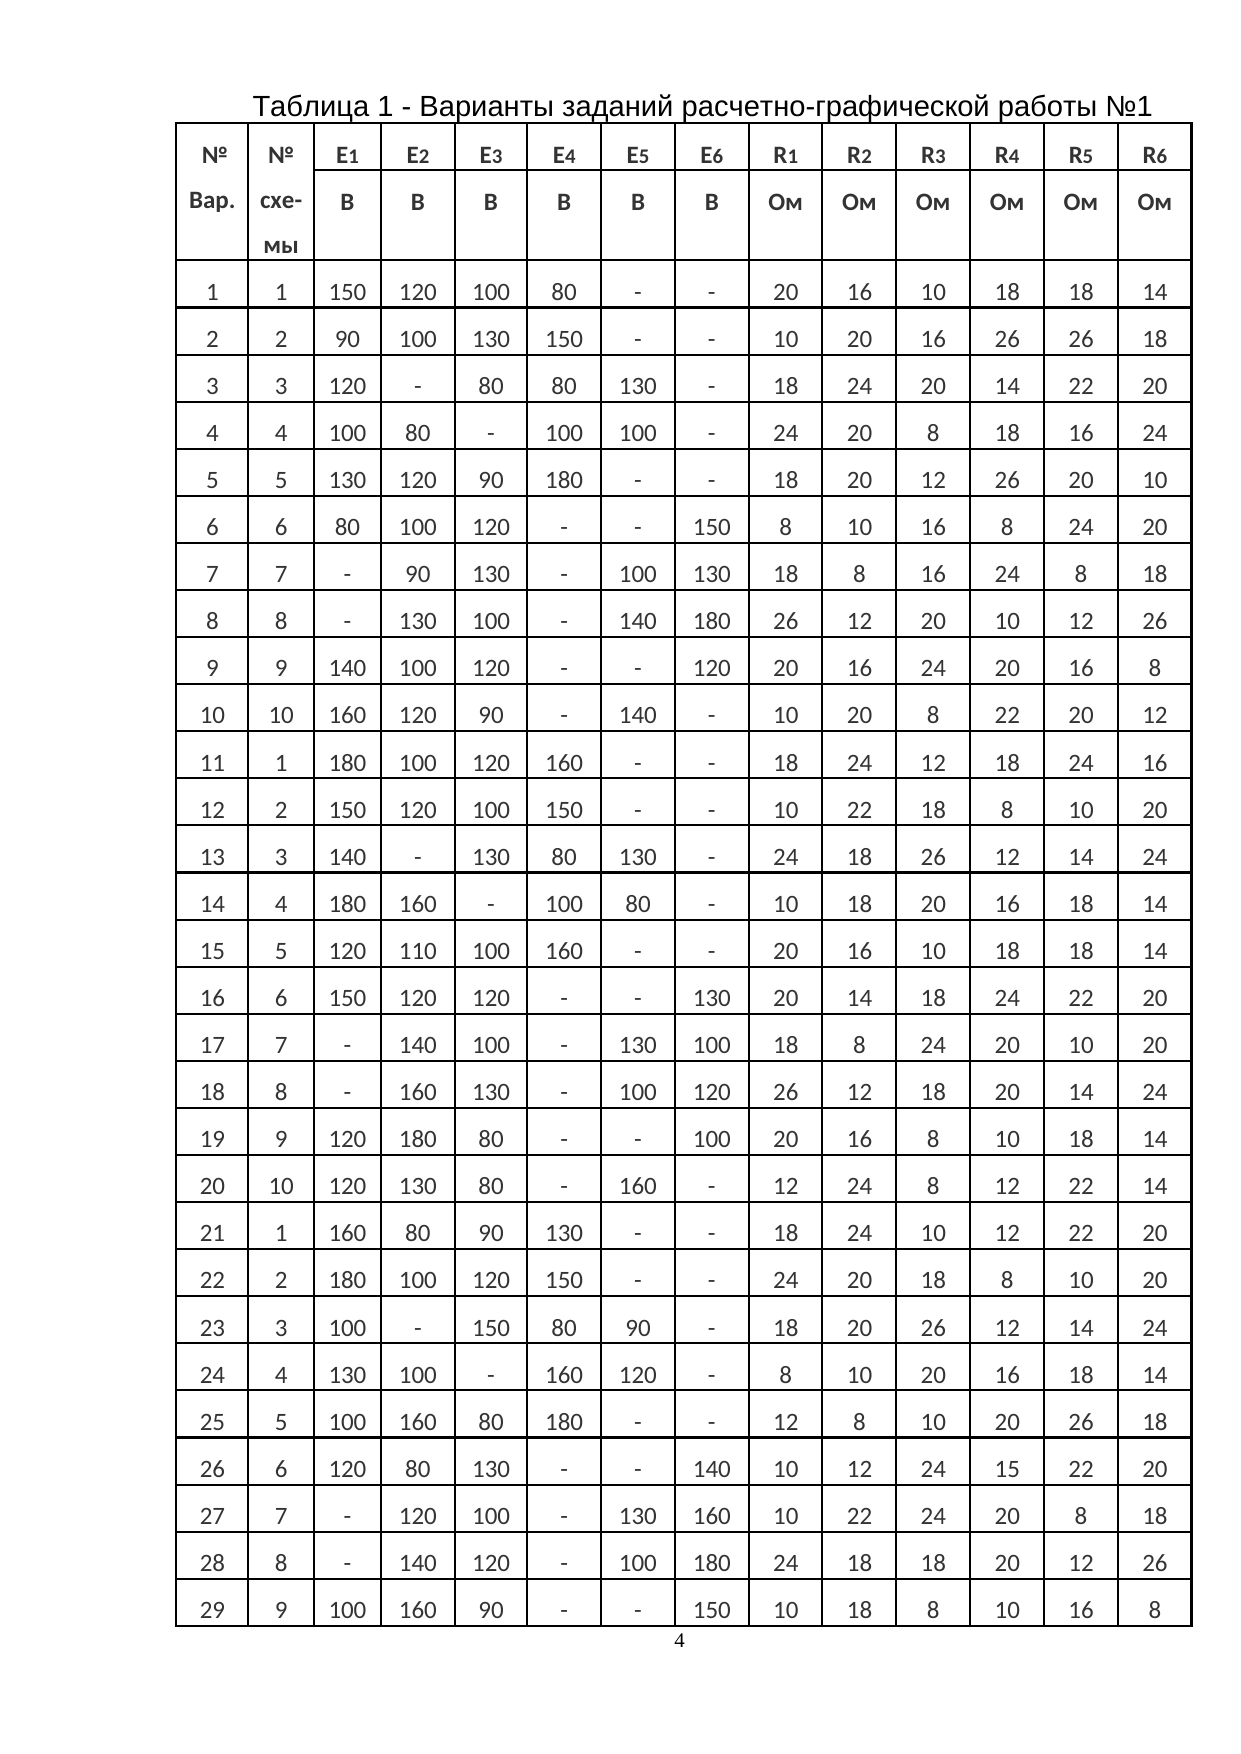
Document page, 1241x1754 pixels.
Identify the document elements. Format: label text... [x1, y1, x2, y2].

table_cell 130 [456, 826, 526, 871]
table_cell 8 [897, 1109, 969, 1154]
table_cell - [528, 1062, 600, 1107]
table_cell 6 [249, 1439, 313, 1483]
table_cell 8 [897, 1156, 969, 1201]
table_cell 9 [249, 1109, 313, 1154]
table_cell Ом [750, 171, 821, 259]
table_cell 100 [456, 261, 526, 306]
table_cell - [315, 1533, 380, 1578]
table_cell 100 [382, 1344, 454, 1389]
table_cell 1 [249, 732, 313, 777]
table_cell - [676, 1297, 748, 1342]
table_cell 180 [315, 732, 380, 777]
table_cell 18 [750, 1203, 821, 1248]
table_cell 16 [1045, 403, 1117, 448]
table_cell - [602, 1580, 674, 1625]
table_cell 12 [897, 732, 969, 777]
table_cell 20 [1119, 356, 1190, 401]
table_header Е2 [382, 124, 454, 169]
table_cell 8 [971, 1250, 1043, 1295]
table_cell 100 [456, 921, 526, 966]
table_cell - [528, 1156, 600, 1201]
table_cell 22 [1045, 356, 1117, 401]
table_cell 9 [177, 638, 247, 683]
table_cell 100 [315, 403, 380, 448]
table_cell 24 [750, 1250, 821, 1295]
table_cell 14 [1119, 261, 1190, 306]
table_cell - [456, 403, 526, 448]
table_cell 18 [177, 1062, 247, 1107]
table_cell 8 [750, 497, 821, 542]
table_cell 26 [897, 1297, 969, 1342]
table_cell 24 [823, 356, 895, 401]
table_cell 20 [823, 685, 895, 730]
table_cell 22 [1045, 1203, 1117, 1248]
table_cell 130 [602, 1486, 674, 1531]
table_cell 9 [249, 638, 313, 683]
table_cell 8 [1045, 544, 1117, 589]
table_cell 24 [897, 1486, 969, 1531]
table_cell 100 [676, 1109, 748, 1154]
table_cell 100 [456, 1015, 526, 1060]
table_cell - [528, 497, 600, 542]
table_cell 18 [971, 732, 1043, 777]
table_cell 15 [971, 1439, 1043, 1483]
table_cell 18 [1119, 544, 1190, 589]
table_cell 16 [971, 1344, 1043, 1389]
table_cell 24 [177, 1344, 247, 1389]
table_cell - [602, 968, 674, 1013]
table_cell 5 [249, 921, 313, 966]
table_cell 20 [971, 1391, 1043, 1436]
table_cell - [676, 1391, 748, 1436]
table_cell 15 [177, 921, 247, 966]
table_cell 24 [823, 732, 895, 777]
table_cell 180 [676, 591, 748, 636]
table_cell 20 [1119, 1203, 1190, 1248]
table_cell 130 [676, 968, 748, 1013]
table_cell 160 [315, 1203, 380, 1248]
table_cell 22 [177, 1250, 247, 1295]
table_cell В [382, 171, 454, 259]
table_cell 10 [897, 921, 969, 966]
table_cell 20 [823, 403, 895, 448]
table_cell 18 [897, 1250, 969, 1295]
table_cell 2 [249, 779, 313, 824]
table_cell 80 [528, 1297, 600, 1342]
table_cell 12 [823, 1062, 895, 1107]
table_cell - [528, 1533, 600, 1578]
table_cell - [602, 450, 674, 495]
table_cell 100 [382, 732, 454, 777]
table_cell 80 [528, 356, 600, 401]
table_header Е5 [602, 124, 674, 169]
table_cell 10 [249, 685, 313, 730]
table_cell 26 [177, 1439, 247, 1483]
table_cell 5 [249, 1391, 313, 1436]
table_cell 18 [1119, 309, 1190, 353]
table_cell 18 [1119, 1391, 1190, 1436]
table_cell 120 [456, 732, 526, 777]
table_cell 20 [897, 591, 969, 636]
table_cell 14 [1119, 1109, 1190, 1154]
table_cell - [315, 544, 380, 589]
table_cell 20 [971, 1533, 1043, 1578]
table_cell 130 [382, 1156, 454, 1201]
table_cell 90 [456, 450, 526, 495]
table_cell 18 [750, 1015, 821, 1060]
table_cell 100 [456, 1486, 526, 1531]
table_cell 180 [382, 1109, 454, 1154]
table_cell 24 [1119, 826, 1190, 871]
table_cell 26 [750, 591, 821, 636]
table_cell 100 [315, 1391, 380, 1436]
table_cell - [676, 874, 748, 918]
table_cell 3 [249, 826, 313, 871]
table_cell - [676, 309, 748, 353]
table_cell 20 [1119, 779, 1190, 824]
table_cell 26 [897, 826, 969, 871]
table_header R5 [1045, 124, 1117, 169]
table_cell 6 [177, 497, 247, 542]
table_cell 9 [249, 1580, 313, 1625]
table_cell 120 [456, 497, 526, 542]
table_cell 16 [823, 638, 895, 683]
table_cell 160 [528, 921, 600, 966]
table_cell - [602, 309, 674, 353]
table_cell 8 [897, 1580, 969, 1625]
table_cell 10 [750, 309, 821, 353]
table_cell - [315, 591, 380, 636]
table_cell - [456, 1344, 526, 1389]
table_cell 12 [750, 1391, 821, 1436]
table_cell 120 [315, 1439, 380, 1483]
table_cell 6 [249, 968, 313, 1013]
table_cell - [676, 826, 748, 871]
table_cell 10 [1045, 779, 1117, 824]
table_cell 18 [823, 874, 895, 918]
table_cell 12 [1045, 1533, 1117, 1578]
table_cell - [676, 1156, 748, 1201]
table_cell - [528, 1109, 600, 1154]
table_cell 8 [1119, 1580, 1190, 1625]
table_cell 130 [382, 591, 454, 636]
table_cell 16 [971, 874, 1043, 918]
table_cell 14 [1119, 1344, 1190, 1389]
table_cell 22 [823, 1486, 895, 1531]
table_cell 14 [1045, 1297, 1117, 1342]
table_cell 20 [823, 1250, 895, 1295]
table_cell 26 [971, 309, 1043, 353]
table_cell 140 [315, 826, 380, 871]
table_cell 20 [897, 356, 969, 401]
table_cell 80 [602, 874, 674, 918]
table_cell 130 [528, 1203, 600, 1248]
table_cell В [676, 171, 748, 259]
table_cell 8 [971, 779, 1043, 824]
table_header Е6 [676, 124, 748, 169]
table_cell 10 [750, 1486, 821, 1531]
table_cell 180 [528, 450, 600, 495]
table_header R2 [823, 124, 895, 169]
table_cell 90 [456, 1203, 526, 1248]
table_cell - [676, 779, 748, 824]
table_cell 130 [602, 356, 674, 401]
table_cell 180 [676, 1533, 748, 1578]
table_cell 27 [177, 1486, 247, 1531]
table_cell 20 [971, 1015, 1043, 1060]
table_cell В [456, 171, 526, 259]
table_cell 17 [177, 1015, 247, 1060]
table_cell 14 [1045, 1062, 1117, 1107]
table_cell - [382, 1297, 454, 1342]
table_cell 16 [177, 968, 247, 1013]
table_cell 90 [456, 685, 526, 730]
table_cell 130 [315, 450, 380, 495]
table_cell 20 [823, 1297, 895, 1342]
table_cell 24 [971, 968, 1043, 1013]
table_cell 150 [456, 1297, 526, 1342]
table_cell 120 [602, 1344, 674, 1389]
table_cell Ом [1045, 171, 1117, 259]
table_cell 1 [249, 261, 313, 306]
table_cell 12 [971, 826, 1043, 871]
table_cell 24 [1119, 1297, 1190, 1342]
table_cell 20 [750, 261, 821, 306]
table_cell 140 [602, 591, 674, 636]
table_cell 10 [823, 497, 895, 542]
table_cell 18 [897, 779, 969, 824]
table_cell 180 [528, 1391, 600, 1436]
table_cell 6 [249, 497, 313, 542]
table_cell 18 [897, 1062, 969, 1107]
table_cell 90 [315, 309, 380, 353]
table_cell 16 [897, 544, 969, 589]
table_cell 18 [1045, 921, 1117, 966]
table_cell 120 [456, 968, 526, 1013]
table_cell 100 [315, 1297, 380, 1342]
table_cell 5 [249, 450, 313, 495]
table_cell 20 [1045, 685, 1117, 730]
table_cell 18 [823, 826, 895, 871]
list Таблица 1 - Варианты заданий расчетно-графической работы №1 [252, 89, 1181, 122]
table_cell 80 [528, 261, 600, 306]
table_cell 14 [823, 968, 895, 1013]
table_cell 10 [1119, 450, 1190, 495]
table_cell 18 [1045, 1109, 1117, 1154]
table_cell 18 [1119, 1486, 1190, 1531]
table_cell - [528, 1439, 600, 1483]
table_cell В [528, 171, 600, 259]
table_cell 150 [528, 309, 600, 353]
table_cell - [456, 874, 526, 918]
table_cell 26 [750, 1062, 821, 1107]
table_cell 120 [382, 261, 454, 306]
table_cell 120 [382, 779, 454, 824]
table_cell 10 [750, 685, 821, 730]
table_cell - [382, 356, 454, 401]
table_cell 3 [177, 356, 247, 401]
table_cell 100 [456, 779, 526, 824]
table_cell 10 [177, 685, 247, 730]
table_cell 100 [602, 1062, 674, 1107]
table_cell 26 [1045, 1391, 1117, 1436]
table_cell - [676, 356, 748, 401]
table_cell 130 [456, 1439, 526, 1483]
table_cell 100 [382, 638, 454, 683]
table_cell 8 [897, 403, 969, 448]
table_cell - [602, 497, 674, 542]
table_cell 2 [249, 309, 313, 353]
table_cell 20 [177, 1156, 247, 1201]
table_cell 160 [382, 874, 454, 918]
table_cell 28 [177, 1533, 247, 1578]
table_cell - [602, 1203, 674, 1248]
table_cell - [315, 1486, 380, 1531]
table_cell Ом [897, 171, 969, 259]
table_header Е1 [315, 124, 380, 169]
table_cell 160 [382, 1391, 454, 1436]
table_cell 24 [1045, 497, 1117, 542]
table_cell 24 [823, 1203, 895, 1248]
table_cell 140 [602, 685, 674, 730]
table_cell 20 [971, 1486, 1043, 1531]
table_cell 12 [177, 779, 247, 824]
table_cell 150 [315, 261, 380, 306]
table_cell 12 [971, 1156, 1043, 1201]
table_cell 8 [1045, 1486, 1117, 1531]
table_cell 12 [1045, 591, 1117, 636]
table_cell 120 [315, 1109, 380, 1154]
table_cell - [528, 968, 600, 1013]
table_cell 20 [750, 638, 821, 683]
table_cell В [602, 171, 674, 259]
table_cell 29 [177, 1580, 247, 1625]
table_cell 10 [750, 779, 821, 824]
table_cell 100 [602, 1533, 674, 1578]
table_cell 160 [315, 685, 380, 730]
table_cell 130 [315, 1344, 380, 1389]
table_cell 7 [249, 544, 313, 589]
table_cell 20 [1119, 968, 1190, 1013]
table_cell 20 [1119, 1250, 1190, 1295]
table_cell - [602, 638, 674, 683]
table_cell 16 [823, 921, 895, 966]
table_cell 24 [750, 826, 821, 871]
table_cell 110 [382, 921, 454, 966]
table_cell 80 [382, 403, 454, 448]
table_cell 2 [249, 1250, 313, 1295]
table_cell 10 [897, 1391, 969, 1436]
table_cell - [676, 403, 748, 448]
table_cell 20 [971, 1062, 1043, 1107]
table_cell 100 [602, 544, 674, 589]
table_cell Ом [1119, 171, 1190, 259]
table_cell 20 [897, 1344, 969, 1389]
table_cell 26 [1045, 309, 1117, 353]
table_cell 20 [750, 968, 821, 1013]
table_cell 140 [382, 1015, 454, 1060]
table_cell - [602, 1250, 674, 1295]
table_cell 18 [1045, 874, 1117, 918]
table_cell 130 [676, 544, 748, 589]
table_header № Вар. [177, 124, 247, 259]
table_cell 12 [823, 591, 895, 636]
table_cell 24 [750, 403, 821, 448]
table_cell 14 [1119, 1156, 1190, 1201]
table_cell 8 [823, 1391, 895, 1436]
table_cell 160 [382, 1580, 454, 1625]
table_cell 10 [897, 1203, 969, 1248]
table_cell 20 [823, 450, 895, 495]
table_cell 8 [249, 591, 313, 636]
table_header R3 [897, 124, 969, 169]
table_cell 150 [528, 779, 600, 824]
table_cell 18 [971, 921, 1043, 966]
table_cell 120 [676, 1062, 748, 1107]
table_cell 150 [676, 497, 748, 542]
table_cell 180 [315, 874, 380, 918]
table_cell 22 [1045, 968, 1117, 1013]
table_cell - [602, 779, 674, 824]
table_cell 120 [456, 1533, 526, 1578]
table_cell 24 [897, 638, 969, 683]
table_cell 12 [823, 1439, 895, 1483]
table_cell 24 [897, 1015, 969, 1060]
table_cell 130 [456, 309, 526, 353]
table_cell - [315, 1015, 380, 1060]
table_cell 12 [750, 1156, 821, 1201]
table_cell 5 [177, 450, 247, 495]
table_cell - [528, 638, 600, 683]
table_cell 26 [971, 450, 1043, 495]
table_cell 10 [750, 1580, 821, 1625]
table_cell 80 [382, 1203, 454, 1248]
table_cell 120 [315, 356, 380, 401]
table_cell 10 [971, 1580, 1043, 1625]
table_cell 130 [456, 1062, 526, 1107]
table_cell 180 [315, 1250, 380, 1295]
table_cell - [676, 1250, 748, 1295]
table_cell - [602, 921, 674, 966]
table_cell - [528, 1486, 600, 1531]
table_cell - [602, 1439, 674, 1483]
table_cell - [676, 261, 748, 306]
table_cell - [315, 1062, 380, 1107]
table_cell - [528, 591, 600, 636]
table_cell - [382, 826, 454, 871]
table_cell 14 [1119, 874, 1190, 918]
table_cell 80 [456, 1109, 526, 1154]
table_cell 18 [750, 544, 821, 589]
table_cell 3 [249, 356, 313, 401]
table_cell 2 [177, 309, 247, 353]
table_cell 4 [249, 1344, 313, 1389]
table_cell 24 [971, 544, 1043, 589]
table_cell 130 [602, 1015, 674, 1060]
table_cell 120 [456, 638, 526, 683]
table_cell 7 [177, 544, 247, 589]
table_cell 16 [897, 309, 969, 353]
table_cell 150 [315, 968, 380, 1013]
table_cell В [315, 171, 380, 259]
table_cell 24 [750, 1533, 821, 1578]
table_cell 7 [249, 1015, 313, 1060]
table_cell 8 [823, 1015, 895, 1060]
table_cell 8 [971, 497, 1043, 542]
table_cell 14 [971, 356, 1043, 401]
table_cell 100 [382, 1250, 454, 1295]
table_cell 22 [823, 779, 895, 824]
table_cell 4 [249, 403, 313, 448]
table_cell 10 [971, 591, 1043, 636]
table_cell 120 [676, 638, 748, 683]
table_cell 160 [676, 1486, 748, 1531]
table_cell 25 [177, 1391, 247, 1436]
table_cell 12 [897, 450, 969, 495]
table_cell 150 [315, 779, 380, 824]
table_cell 20 [1119, 1439, 1190, 1483]
table_cell 120 [315, 921, 380, 966]
table_cell 14 [1045, 826, 1117, 871]
table_cell 23 [177, 1297, 247, 1342]
table_cell 90 [602, 1297, 674, 1342]
table_cell 120 [382, 450, 454, 495]
table_cell - [528, 544, 600, 589]
table_cell 3 [249, 1297, 313, 1342]
table_cell 100 [382, 497, 454, 542]
table_cell 18 [750, 732, 821, 777]
table_cell 100 [676, 1015, 748, 1060]
table_cell 12 [1119, 685, 1190, 730]
table_cell 10 [249, 1156, 313, 1201]
table_cell 7 [249, 1486, 313, 1531]
table_cell 8 [177, 591, 247, 636]
table_cell 120 [382, 968, 454, 1013]
table_cell 8 [897, 685, 969, 730]
table_header Е4 [528, 124, 600, 169]
table_cell 130 [602, 826, 674, 871]
table_cell 18 [823, 1533, 895, 1578]
table_cell - [528, 685, 600, 730]
table_cell 100 [528, 874, 600, 918]
table_cell - [676, 921, 748, 966]
table_cell - [528, 1580, 600, 1625]
table_cell 16 [823, 1109, 895, 1154]
table_cell 10 [750, 1439, 821, 1483]
table_cell 20 [1119, 497, 1190, 542]
table_cell 8 [249, 1062, 313, 1107]
table_cell 16 [1119, 732, 1190, 777]
table_header Е3 [456, 124, 526, 169]
table_cell 14 [177, 874, 247, 918]
table_cell 11 [177, 732, 247, 777]
table_cell 19 [177, 1109, 247, 1154]
table_cell - [676, 685, 748, 730]
table_header R4 [971, 124, 1043, 169]
table_cell 8 [823, 544, 895, 589]
table_header № схе-мы [249, 124, 313, 259]
table_cell 18 [971, 261, 1043, 306]
table_cell 20 [750, 1109, 821, 1154]
table_cell 10 [750, 874, 821, 918]
table_cell - [676, 450, 748, 495]
table_cell - [602, 261, 674, 306]
table_cell - [676, 1344, 748, 1389]
table_cell 20 [750, 921, 821, 966]
table_cell 24 [823, 1156, 895, 1201]
table_cell 80 [456, 356, 526, 401]
table_cell 120 [382, 685, 454, 730]
table_cell 22 [971, 685, 1043, 730]
table_cell - [676, 1203, 748, 1248]
table_cell 8 [750, 1344, 821, 1389]
table_cell 150 [528, 1250, 600, 1295]
table_cell 14 [1119, 921, 1190, 966]
table_cell 20 [971, 638, 1043, 683]
table_cell - [602, 1391, 674, 1436]
table_header R1 [750, 124, 821, 169]
table_cell 18 [1045, 1344, 1117, 1389]
table_cell 16 [823, 261, 895, 306]
table_cell 80 [315, 497, 380, 542]
table_cell 160 [528, 1344, 600, 1389]
table_cell 150 [676, 1580, 748, 1625]
table_cell - [676, 732, 748, 777]
table_cell 160 [528, 732, 600, 777]
table_cell 16 [897, 497, 969, 542]
table_cell 120 [382, 1486, 454, 1531]
table_cell - [528, 1015, 600, 1060]
table_cell 20 [1045, 450, 1117, 495]
table_cell 80 [528, 826, 600, 871]
table_header R6 [1119, 124, 1190, 169]
table_cell Ом [823, 171, 895, 259]
table_cell 20 [823, 309, 895, 353]
table_cell 22 [1045, 1156, 1117, 1201]
table_cell 18 [823, 1580, 895, 1625]
table_cell 18 [750, 450, 821, 495]
table_cell 160 [602, 1156, 674, 1201]
table_cell 18 [971, 403, 1043, 448]
table_cell 10 [971, 1109, 1043, 1154]
table_cell 12 [971, 1203, 1043, 1248]
table_cell 21 [177, 1203, 247, 1248]
table_cell 80 [382, 1439, 454, 1483]
table_cell 140 [315, 638, 380, 683]
table_cell 26 [1119, 591, 1190, 636]
table_cell 18 [750, 356, 821, 401]
table_cell 100 [315, 1580, 380, 1625]
table_cell 10 [1045, 1015, 1117, 1060]
table_cell 80 [456, 1156, 526, 1201]
table_cell 10 [823, 1344, 895, 1389]
table_cell 16 [1045, 638, 1117, 683]
table_cell 18 [897, 1533, 969, 1578]
table_cell 8 [249, 1533, 313, 1578]
table_cell 4 [249, 874, 313, 918]
table_cell 24 [1119, 1062, 1190, 1107]
table_cell 18 [897, 968, 969, 1013]
table_cell 1 [249, 1203, 313, 1248]
table_cell 90 [382, 544, 454, 589]
table_cell 12 [971, 1297, 1043, 1342]
table_cell 24 [1119, 403, 1190, 448]
table_cell 80 [456, 1391, 526, 1436]
table_cell - [602, 1109, 674, 1154]
table_cell 13 [177, 826, 247, 871]
table_cell 130 [456, 544, 526, 589]
table_cell 90 [456, 1580, 526, 1625]
table_cell 20 [897, 874, 969, 918]
table_cell - [602, 732, 674, 777]
table_cell 100 [382, 309, 454, 353]
table_cell 4 [177, 403, 247, 448]
table_cell Ом [971, 171, 1043, 259]
table_cell 100 [456, 591, 526, 636]
table_cell 10 [1045, 1250, 1117, 1295]
table_cell 8 [1119, 638, 1190, 683]
table_cell 20 [1119, 1015, 1190, 1060]
table_cell 16 [1045, 1580, 1117, 1625]
table_cell 26 [1119, 1533, 1190, 1578]
table_cell 120 [456, 1250, 526, 1295]
table_cell 160 [382, 1062, 454, 1107]
table_cell 24 [1045, 732, 1117, 777]
table_cell 100 [602, 403, 674, 448]
table_cell 18 [750, 1297, 821, 1342]
table_cell 22 [1045, 1439, 1117, 1483]
table_cell 18 [1045, 261, 1117, 306]
table_cell 100 [528, 403, 600, 448]
table_cell 1 [177, 261, 247, 306]
table_cell 10 [897, 261, 969, 306]
table_cell 24 [897, 1439, 969, 1483]
table_cell 120 [315, 1156, 380, 1201]
table_cell 140 [382, 1533, 454, 1578]
table_cell 140 [676, 1439, 748, 1483]
